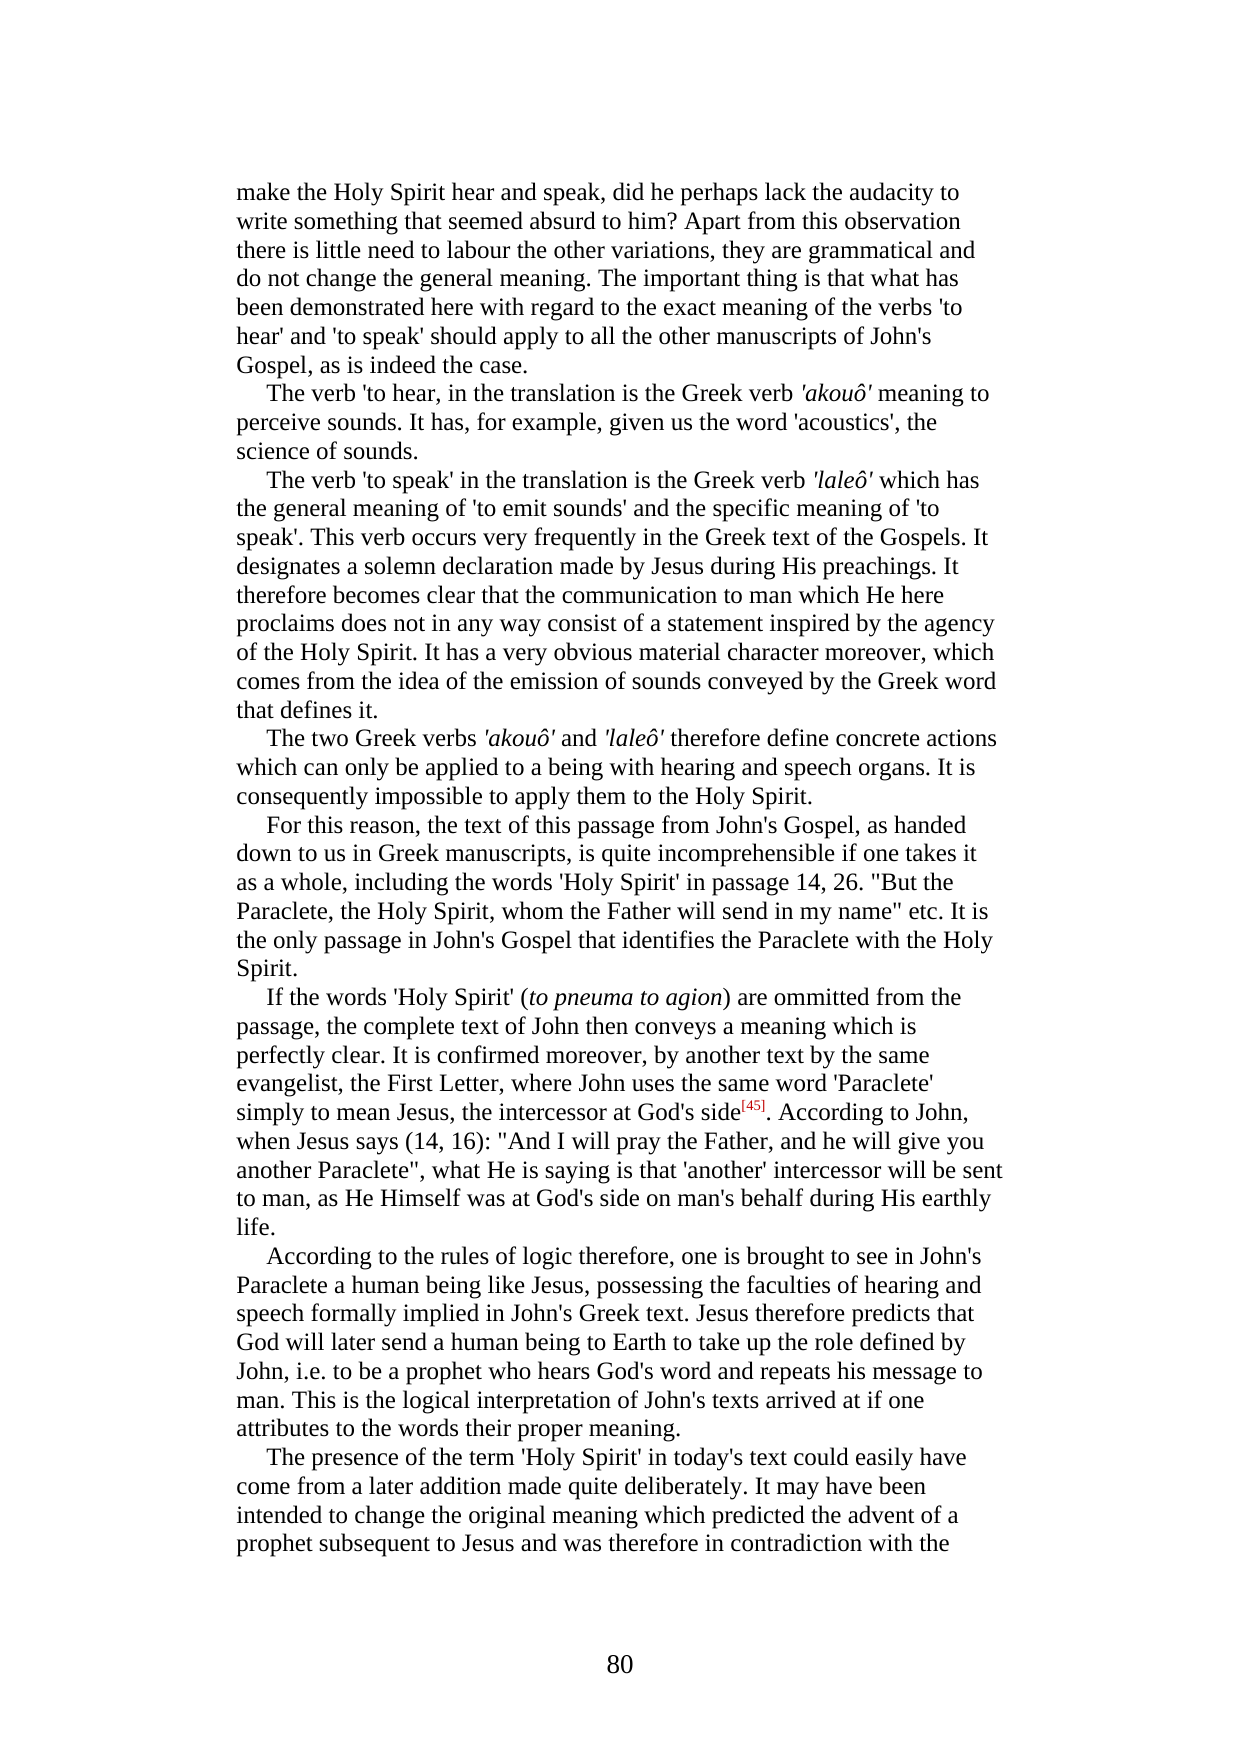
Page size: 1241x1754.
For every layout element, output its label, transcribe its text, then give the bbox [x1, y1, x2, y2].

text For this reason, the text of this passage from John's Gospel, as handed down to us in Greek manuscripts, is quite incomprehensible if one takes it as a whole, including the words 'Holy Spirit' in passage 14, 26. "But the Paraclete, the Holy Spirit, whom the Father will send in my name" etc. It is the only passage in John's Gospel that identifies the Paraclete with the Holy Spirit. [236, 810, 1004, 982]
text If the words 'Holy Spirit' (to pneuma to agion) are ommitted from the passage, the complete text of John then conveys a meaning which is perfectly clear. It is confirmed moreover, by another text by the same evangelist, the First Letter, where John uses the same word 'Paraclete' simply to mean Jesus, the intercessor at God's side[45]. According to John, when Jesus says (14, 16): "And I will pray the Father, and he will give you another Paraclete", what He is saying is that 'another' intercessor will be sent to man, as He Himself was at God's side on man's behalf during His earthly life. [236, 982, 1004, 1241]
text The two Greek verbs 'akouô' and 'laleô' therefore define concrete actions which can only be applied to a being with hearing and speech organs. It is consequently impossible to apply them to the Holy Spirit. [236, 723, 1004, 810]
text The verb 'to speak' in the translation is the Greek verb 'laleô' which has the general meaning of 'to emit sounds' and the specific meaning of 'to speak'. This verb occurs very frequently in the Greek text of the Gospels. It designates a solemn declaration made by Jesus during His preachings. It therefore becomes clear that the communication to man which He here proclaims does not in any way consist of a statement inspired by the agency of the Holy Spirit. It has a very obvious material character moreover, which comes from the idea of the emission of sounds conveyed by the Greek word that defines it. [236, 465, 1004, 723]
text The verb 'to hear, in the translation is the Greek verb 'akouô' meaning to perceive sounds. It has, for example, given us the word 'acoustics', the science of sounds. [236, 378, 1004, 465]
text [236, 1442, 1004, 1557]
text According to the rules of logic therefore, one is brought to see in John's Paraclete a human being like Jesus, possessing the faculties of hearing and speech formally implied in John's Greek text. Jesus therefore predicts that God will later send a human being to Earth to take up the role defined by John, i.e. to be a prophet who hears God's word and repeats his message to man. This is the logical interpretation of John's texts arrived at if one attributes to the words their proper meaning. [236, 1241, 1004, 1442]
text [236, 177, 1004, 378]
